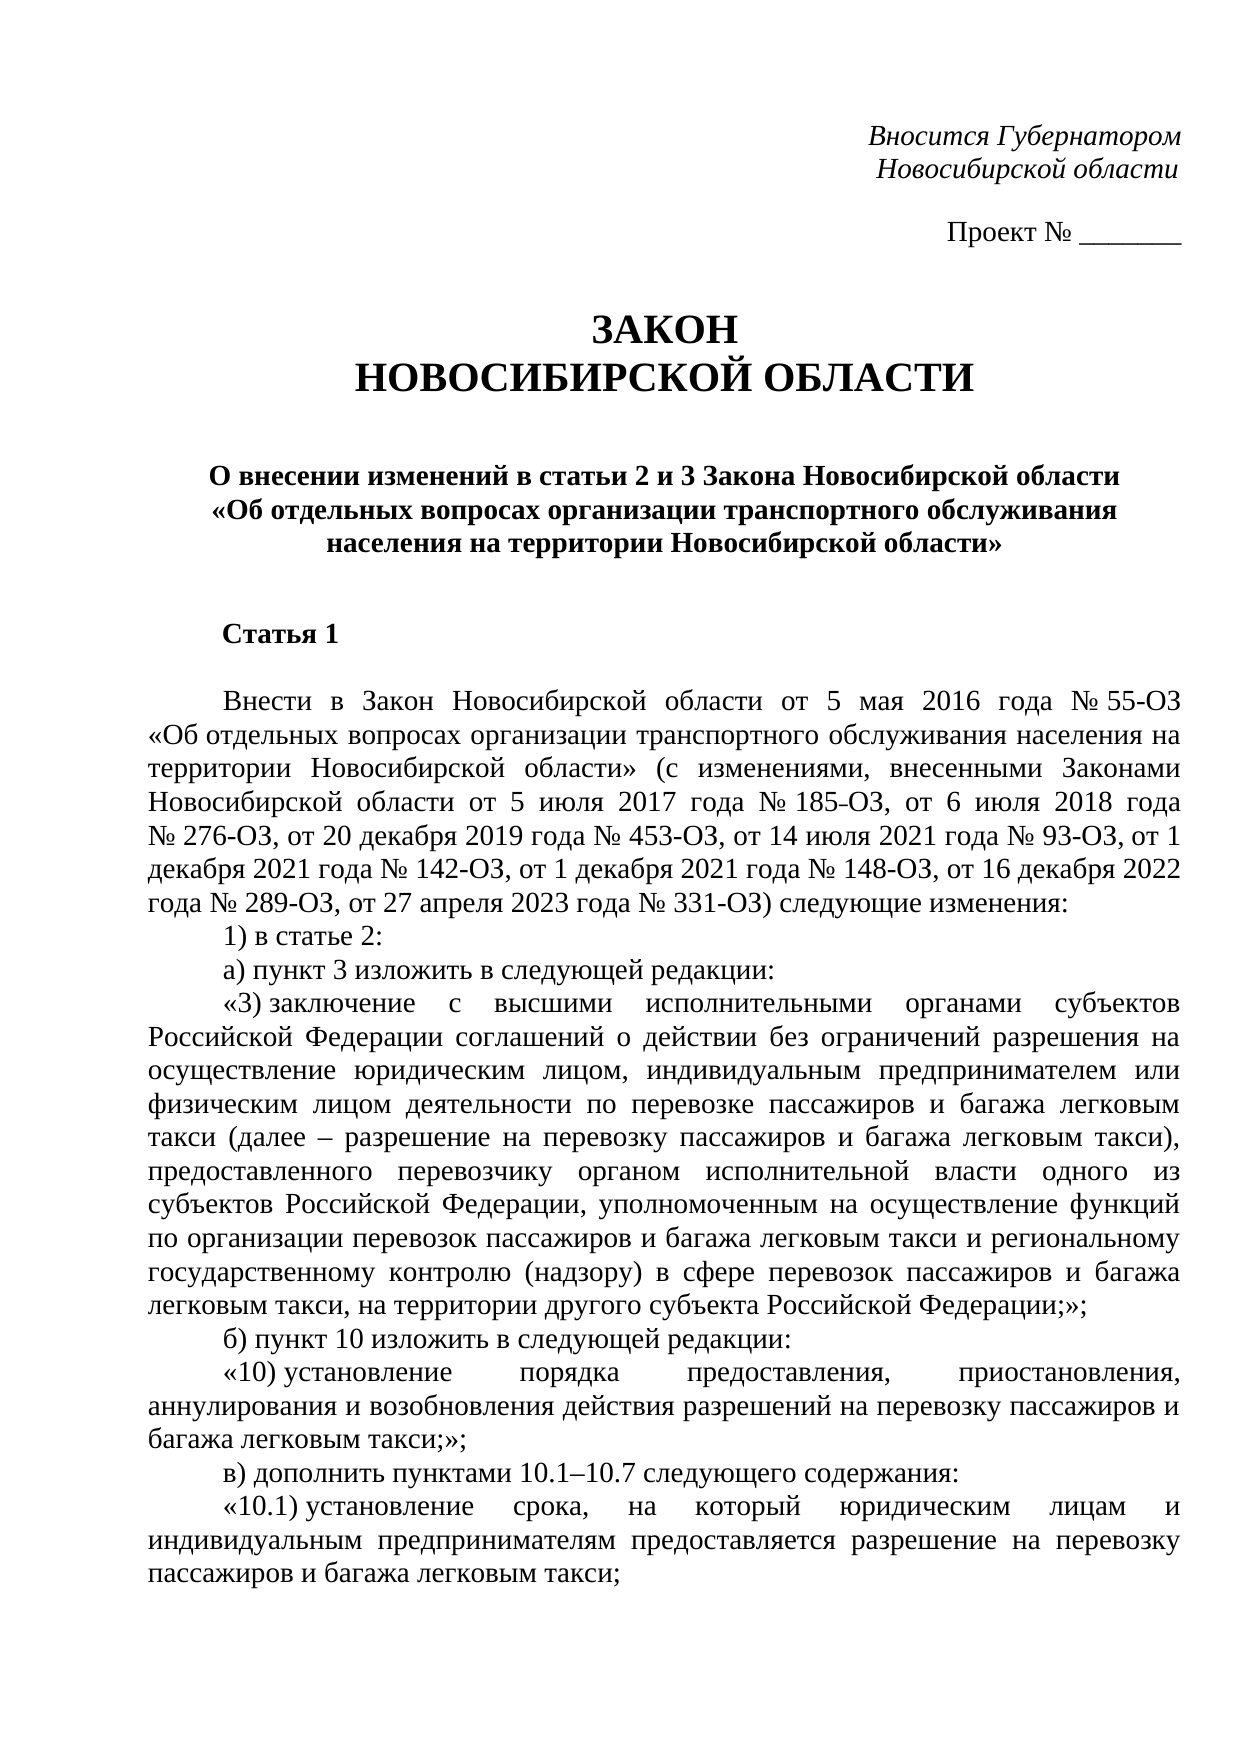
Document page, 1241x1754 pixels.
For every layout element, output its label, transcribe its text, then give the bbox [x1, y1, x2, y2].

text 1) в статье 2: [148, 918, 1181, 952]
text б) пункт 10 изложить в следующей редакции: [148, 1321, 1181, 1354]
text Статья 1 [148, 616, 1181, 650]
text Новосибирской области [148, 152, 1181, 185]
text Внести в Закон Новосибирской области от 5 мая 2016 года № 55-ОЗ «Об отдельных вопросах организации транспортного обслуживания населения на территории Новосибирской области» (с изменениями, внесенными Законами Новосибирской области от 5 июля 2017 года № 185˗ОЗ, от 6 июля 2018 года № 276-ОЗ, от 20 декабря 2019 года № 453-ОЗ, от 14 июля 2021 года № 93-ОЗ, от 1 декабря 2021 года № 142-ОЗ, от 1 декабря 2021 года № 148-ОЗ, от 16 декабря 2022 года № 289-ОЗ, от 27 апреля 2023 года № 331-ОЗ) следующие изменения: [148, 683, 1181, 918]
text в) дополнить пунктами 10.1–10.7 следующего содержания: [148, 1455, 1181, 1488]
text Вносится Губернатором [148, 118, 1181, 152]
text «3) заключение с высшими исполнительными органами субъектов Российской Федерации соглашений о действии без ограничений разрешения на осуществление юридическим лицом, индивидуальным предпринимателем или физическим лицом деятельности по перевозке пассажиров и багажа легковым такси (далее – разрешение на перевозку пассажиров и багажа легковым такси), предоставленного перевозчику органом исполнительной власти одного из субъектов Российской Федерации, уполномоченным на осуществление функций по организации перевозок пассажиров и багажа легковым такси и региональному государственному контролю (надзору) в сфере перевозок пассажиров и багажа легковым такси, на территории другого субъекта Российской Федерации;»; [148, 985, 1181, 1321]
text «10) установление порядка предоставления, приостановления, аннулирования и возобновления действия разрешений на перевозку пассажиров и багажа легковым такси;»; [148, 1354, 1181, 1455]
text а) пункт 3 изложить в следующей редакции: [148, 952, 1181, 985]
text «Об отдельных вопросах организации транспортного обслуживания населения на территории Новосибирской области» [148, 492, 1181, 559]
text НОВОСИБИРСКОЙ ОБЛАСТИ [148, 353, 1181, 401]
text Проект № _______ [148, 214, 1181, 247]
text О внесении изменений в статьи 2 и 3 Закона Новосибирской области [148, 458, 1181, 492]
text ЗАКОН [148, 305, 1181, 353]
text «10.1) установление срока, на который юридическим лицам и индивидуальным предпринимателям предоставляется разрешение на перевозку пассажиров и багажа легковым такси; [148, 1488, 1181, 1589]
